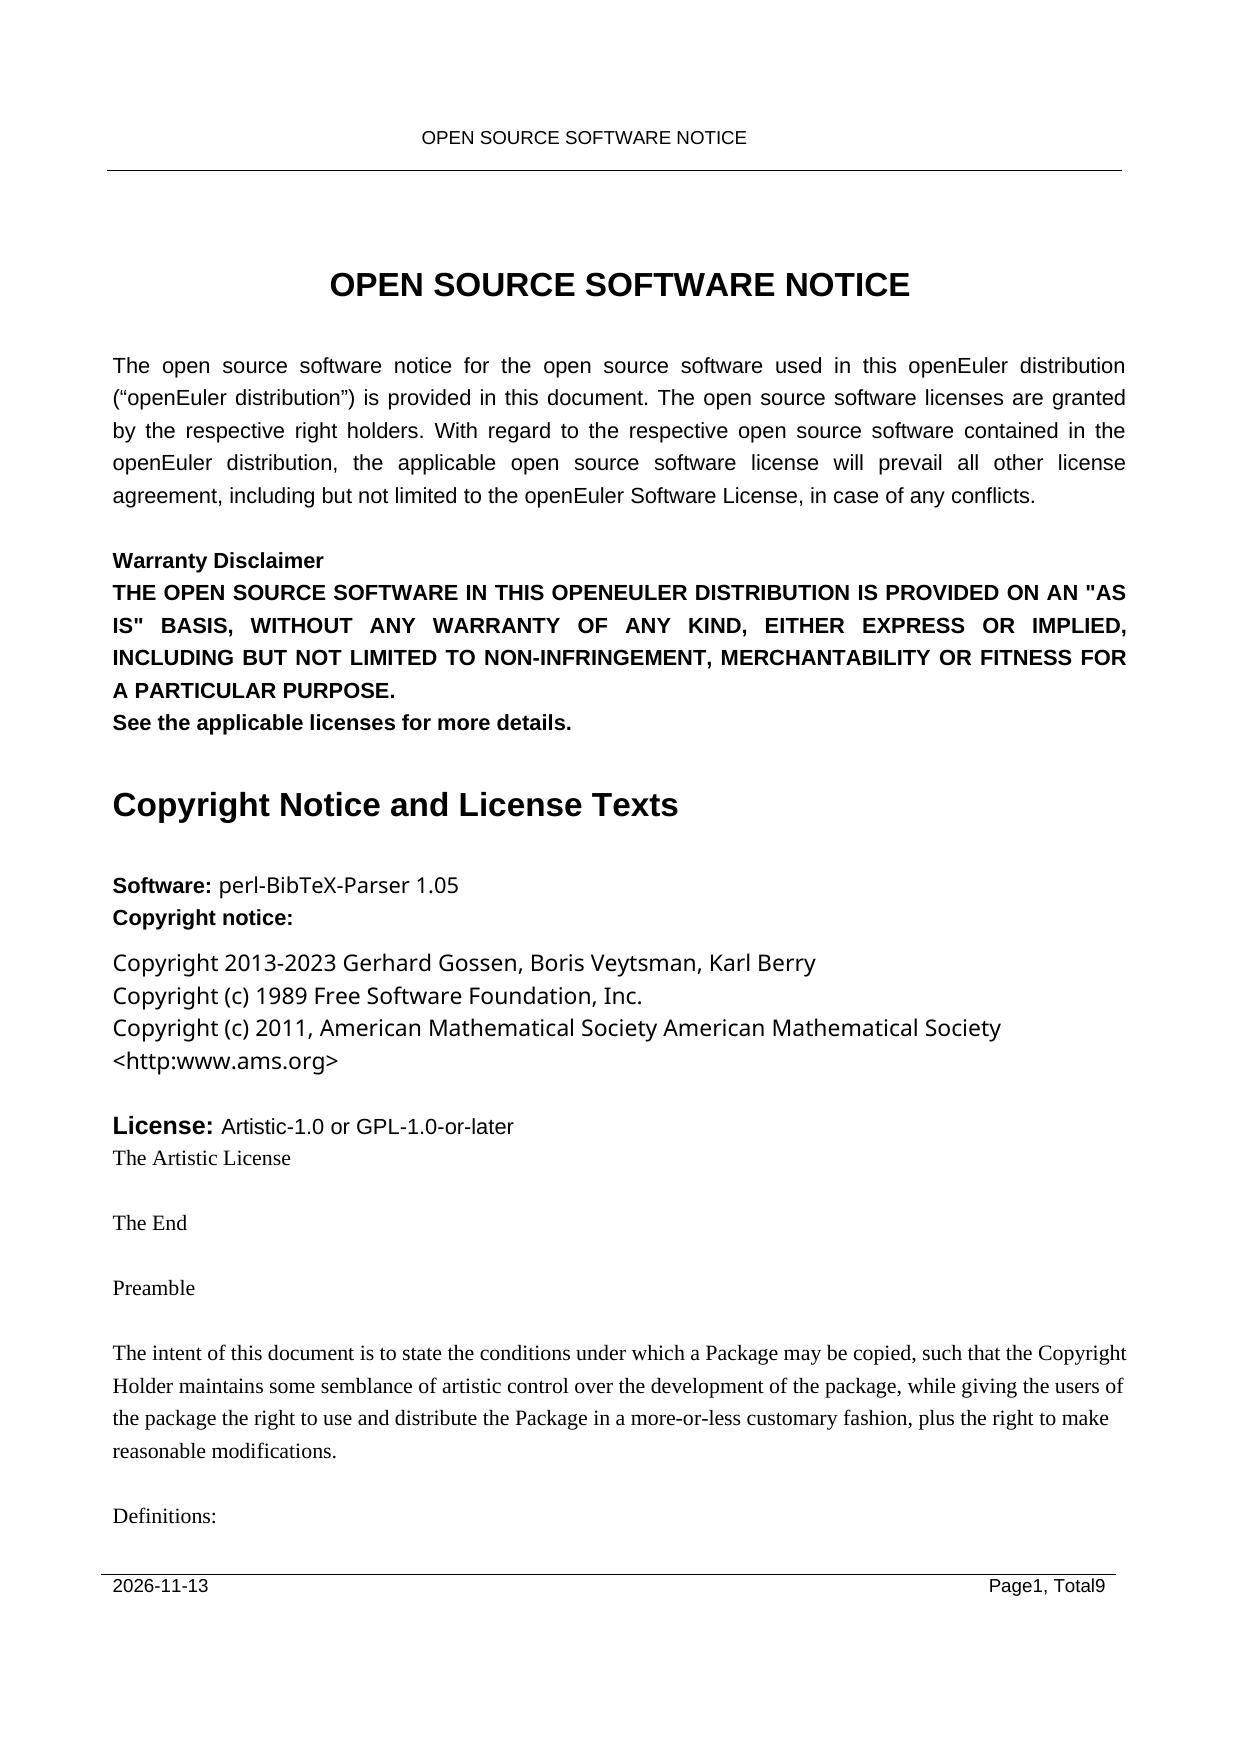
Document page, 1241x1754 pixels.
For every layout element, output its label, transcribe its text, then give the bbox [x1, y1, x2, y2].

text Copyright 2013-2023 Gerhard Gossen, Boris Veytsman, Karl Berry Copyright (c) 1989 Free Software Foundation, Inc. Copyright (c) 2011, American Mathematical Society American Mathematical Society <http:www.ams.org> [112, 947, 1128, 1109]
text THE OPEN SOURCE SOFTWARE IN THIS OPENEULER DISTRIBUTION IS PROVIDED ON AN "AS IS" BASIS, WITHOUT ANY WARRANTY OF ANY KIND, EITHER EXPRESS OR IMPLIED, INCLUDING BUT NOT LIMITED TO NON-INFRINGEMENT, MERCHANTABILITY OR FITNESS FOR A PARTICULAR PURPOSE. See the applicable licenses for more details. [112, 576, 1128, 739]
text Copyright Notice and License Texts [112, 771, 1128, 836]
text The open source software notice for the open source software used in this openEuler distribution (“openEuler distribution”) is provided in this document. The open source software licenses are granted by the respective right holders. With regard to the respective open source software contained in the openEuler distribution, the applicable open source software license will prevail all other license agreement, including but not limited to the openEuler Software License, in case of any conflicts. [112, 349, 1128, 511]
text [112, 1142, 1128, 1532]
text Warranty Disclaimer [112, 544, 1128, 576]
text License: Artistic-1.0 or GPL-1.0-or-later [112, 1109, 1128, 1142]
text Copyright notice: [112, 901, 1128, 934]
title Software: perl-BibTeX-Parser 1.05 [112, 869, 1128, 901]
text OPEN SOURCE SOFTWARE NOTICE [112, 251, 1128, 316]
